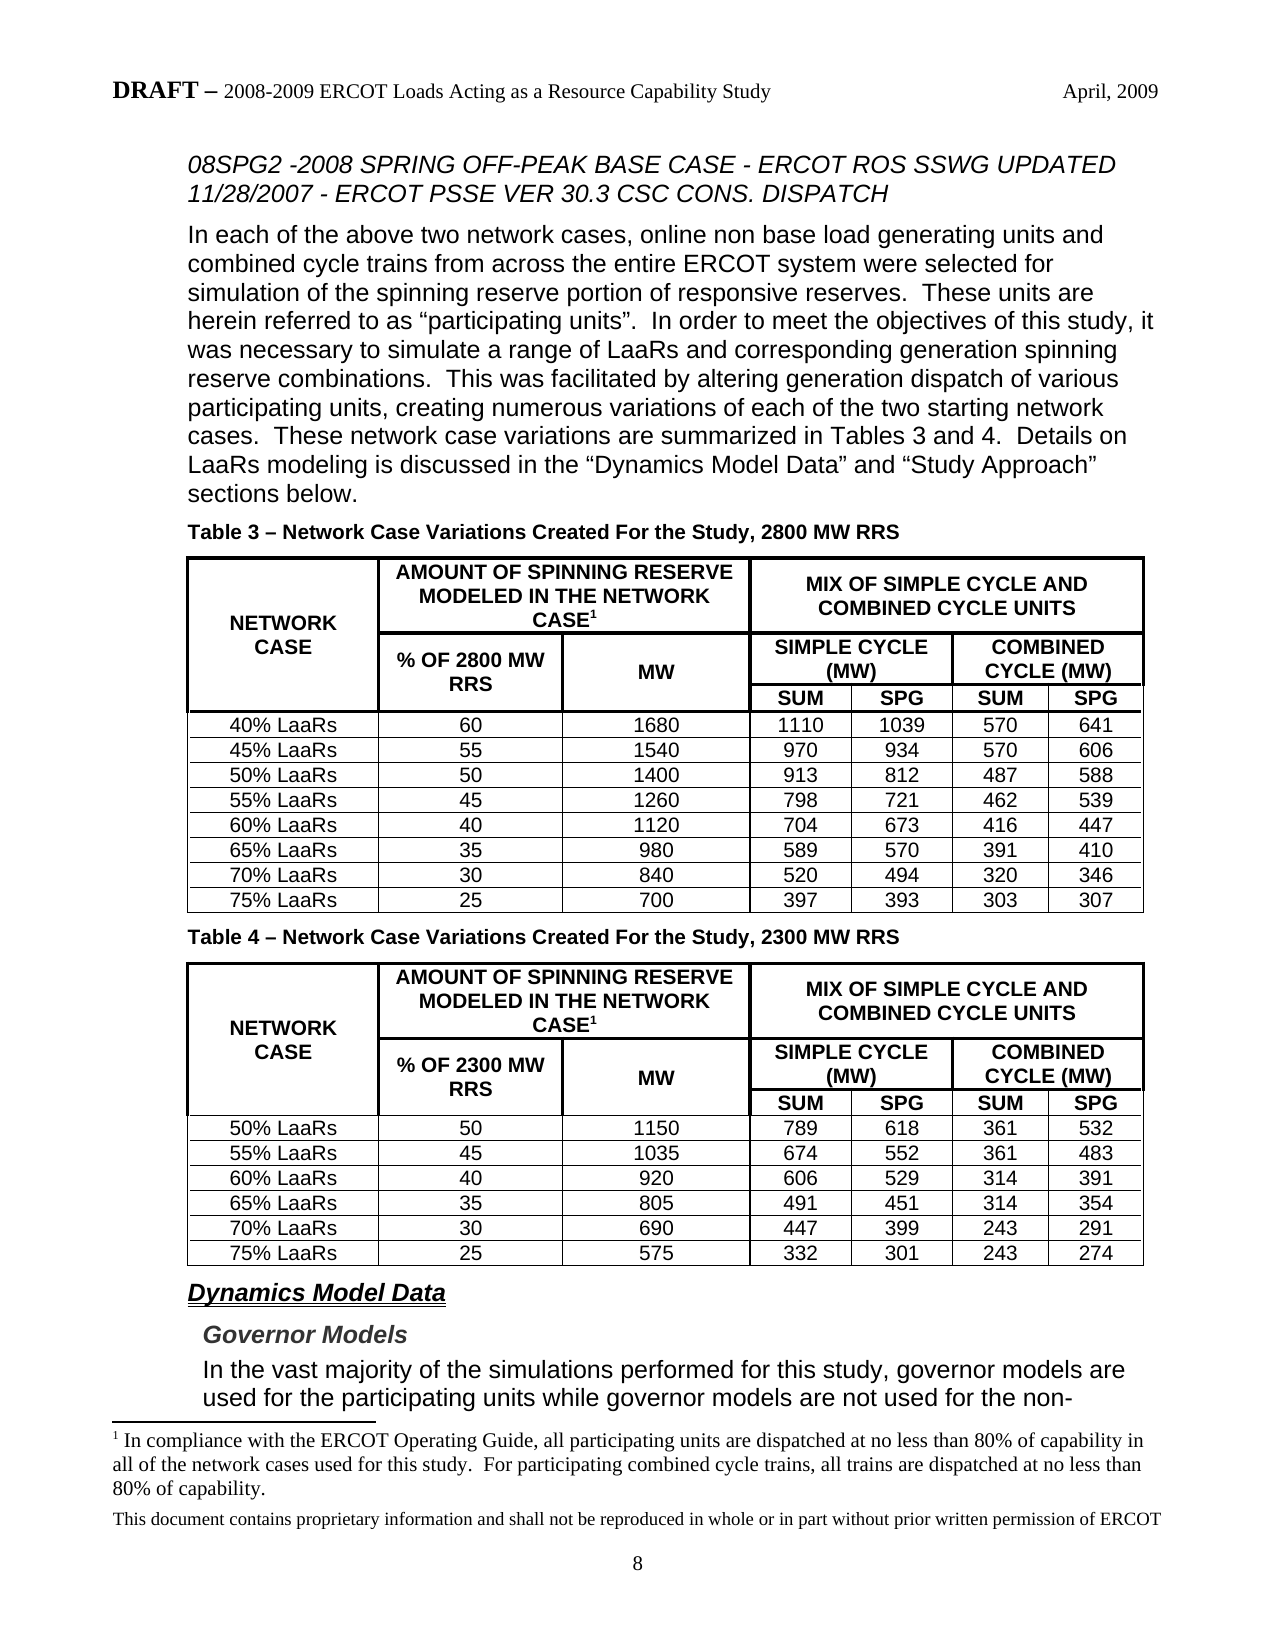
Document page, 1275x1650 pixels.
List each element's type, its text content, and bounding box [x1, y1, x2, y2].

table_cell 1150 [563, 1116, 749, 1140]
table_cell 487 [953, 763, 1048, 787]
table_cell 798 [751, 788, 851, 812]
table_cell 970 [751, 738, 851, 762]
table_cell 721 [852, 788, 952, 812]
table_cell 588 [1049, 762, 1143, 787]
table_cell 641 [1049, 710, 1143, 737]
table_cell 840 [563, 863, 749, 887]
subtitle Table 3 – Network Case Variations Created For the Study, 2800 MW RRS [187, 520, 1162, 544]
table_cell 346 [1049, 862, 1143, 887]
table_cell SPG [1049, 1088, 1143, 1115]
table_cell 674 [751, 1141, 851, 1165]
subtitle Dynamics Model Data [187, 1278, 1162, 1307]
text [202, 1354, 1162, 1412]
table_cell 361 [953, 1116, 1048, 1140]
table_cell 50% LaaRs [188, 762, 378, 787]
table_cell 483 [1049, 1140, 1143, 1165]
table_cell 50% LaaRs [188, 1115, 378, 1140]
table_cell 354 [1049, 1190, 1143, 1215]
table_cell 1110 [751, 713, 851, 737]
table_cell 291 [1049, 1215, 1143, 1240]
table_cell 805 [563, 1191, 749, 1215]
table_cell SUM [953, 1091, 1048, 1115]
table_cell 913 [751, 763, 851, 787]
table_cell 1260 [563, 788, 749, 812]
table_cell 320 [953, 863, 1048, 887]
table_cell 50 [379, 763, 562, 787]
table_cell 25 [379, 888, 562, 912]
table_cell 55% LaaRs [188, 1140, 378, 1165]
table_cell 1039 [852, 713, 952, 737]
table_cell 25 [379, 1241, 562, 1265]
table_cell 65% LaaRs [188, 1190, 378, 1215]
table_cell 70% LaaRs [188, 1215, 378, 1240]
table_header AMOUNT OF SPINNING RESERVE MODELED IN THE NETWORK CASE1 [380, 965, 748, 1037]
table_cell 447 [1049, 812, 1143, 837]
table_cell 1035 [563, 1141, 749, 1165]
table_cell 314 [953, 1166, 1048, 1190]
table_cell 451 [852, 1191, 952, 1215]
table_cell 1400 [563, 763, 749, 787]
subtitle Table 4 – Network Case Variations Created For the Study, 2300 MW RRS [187, 925, 1162, 949]
table_cell 243 [953, 1216, 1048, 1240]
table_cell 980 [563, 838, 749, 862]
table_cell 60% LaaRs [188, 812, 378, 837]
table_cell 75% LaaRs [188, 1240, 378, 1265]
table_cell 410 [1049, 837, 1143, 862]
table_cell 35 [379, 838, 562, 862]
table_cell 690 [563, 1216, 749, 1240]
text 08SPG2 -2008 SPRING OFF-PEAK BASE CASE - ERCOT ROS SSWG UPDATED 11/28/2007 - ERCOT PSSE VER 30.3 CSC CONS. DISPATCH [187, 150, 1162, 207]
table_cell SUM [752, 686, 851, 709]
table_header NETWORK CASE [189, 560, 377, 709]
table_cell 274 [1049, 1240, 1143, 1265]
text In each of the above two network cases, online non base load generating units and combined cycle trains from across the entire ERCOT system were selected for simulation of the spinning reserve portion of responsive reserves. These units are herein referred to as “participating units”. In order to meet the objectives of this study, it was necessary to simulate a range of LaaRs and corresponding generation spinning reserve combinations. This was facilitated by altering generation dispatch of various participating units, creating numerous variations of each of the two starting network cases. These network case variations are summarized in Tables 3 and 4. Details on LaaRs modeling is discussed in the “Dynamics Model Data” and “Study Approach” sections below. [187, 220, 1162, 507]
table_cell SPG [852, 1091, 952, 1115]
table_cell 520 [751, 863, 851, 887]
table_cell 570 [953, 713, 1048, 737]
table_cell % OF 2800 MW RRS [380, 635, 561, 709]
table_cell 1540 [563, 738, 749, 762]
table_cell 301 [852, 1241, 952, 1265]
table_cell 618 [852, 1116, 952, 1140]
table_header NETWORK CASE [189, 965, 377, 1115]
table_cell 589 [751, 838, 851, 862]
table_cell 539 [1049, 787, 1143, 812]
table_cell 391 [1049, 1165, 1143, 1190]
table_cell 399 [852, 1216, 952, 1240]
table_cell 60 [379, 713, 562, 737]
table_cell SIMPLE CYCLE (MW) [752, 635, 951, 682]
table_cell 570 [953, 738, 1048, 762]
table_cell 30 [379, 1216, 562, 1240]
table_cell 45 [379, 1141, 562, 1165]
table_cell 332 [751, 1241, 851, 1265]
table_cell 40 [379, 1166, 562, 1190]
table_cell 462 [953, 788, 1048, 812]
table_cell 606 [1049, 737, 1143, 762]
table_header MIX OF SIMPLE CYCLE AND COMBINED CYCLE UNITS [752, 965, 1142, 1037]
table_cell SUM [953, 686, 1048, 709]
table_cell 35 [379, 1191, 562, 1215]
table_cell 447 [751, 1216, 851, 1240]
table_cell 45% LaaRs [188, 737, 378, 762]
table_cell 40% LaaRs [188, 710, 378, 737]
table_cell 45 [379, 788, 562, 812]
table_cell 532 [1049, 1115, 1143, 1140]
table_cell 391 [953, 838, 1048, 862]
table_cell SUM [752, 1091, 851, 1115]
table_cell SPG [852, 686, 952, 709]
table_cell 606 [751, 1166, 851, 1190]
table_cell 60% LaaRs [188, 1165, 378, 1190]
table_cell 1120 [563, 813, 749, 837]
table_cell 40 [379, 813, 562, 837]
table_cell 673 [852, 813, 952, 837]
table_cell 65% LaaRs [188, 837, 378, 862]
subtitle Governor Models [202, 1319, 1162, 1348]
table_cell 570 [852, 838, 952, 862]
table_cell 314 [953, 1191, 1048, 1215]
table_cell 50 [379, 1116, 562, 1140]
table_cell 934 [852, 738, 952, 762]
table_cell 361 [953, 1141, 1048, 1165]
table_cell 575 [563, 1241, 749, 1265]
table_cell 70% LaaRs [188, 862, 378, 887]
table_cell 494 [852, 863, 952, 887]
table_header AMOUNT OF SPINNING RESERVE MODELED IN THE NETWORK CASE [380, 560, 748, 631]
table_cell 491 [751, 1191, 851, 1215]
table_cell 55 [379, 738, 562, 762]
table_cell SPG [1049, 683, 1143, 709]
table_cell 397 [751, 888, 851, 912]
table_cell 30 [379, 863, 562, 887]
table_cell SIMPLE CYCLE (MW) [752, 1040, 951, 1088]
table_cell 812 [852, 763, 952, 787]
table_cell 920 [563, 1166, 749, 1190]
table_cell MW [564, 1040, 748, 1115]
table_cell 307 [1049, 887, 1143, 912]
table_cell 416 [953, 813, 1048, 837]
table_cell COMBINED CYCLE (MW) [954, 635, 1142, 682]
table_cell 393 [852, 888, 952, 912]
table_cell 1680 [563, 713, 749, 737]
table_cell 700 [563, 888, 749, 912]
table_cell 303 [953, 888, 1048, 912]
table_cell 789 [751, 1116, 851, 1140]
table_cell 529 [852, 1166, 952, 1190]
table_cell MW [564, 635, 748, 709]
table_cell 704 [751, 813, 851, 837]
table_cell 243 [953, 1241, 1048, 1265]
table_header MIX OF SIMPLE CYCLE AND COMBINED CYCLE UNITS [752, 560, 1142, 631]
table_cell 75% LaaRs [188, 887, 378, 912]
table_cell 552 [852, 1141, 952, 1165]
table_cell % OF 2300 MW RRS [380, 1040, 561, 1115]
table_cell 55% LaaRs [188, 787, 378, 812]
table_cell COMBINED CYCLE (MW) [954, 1040, 1142, 1088]
